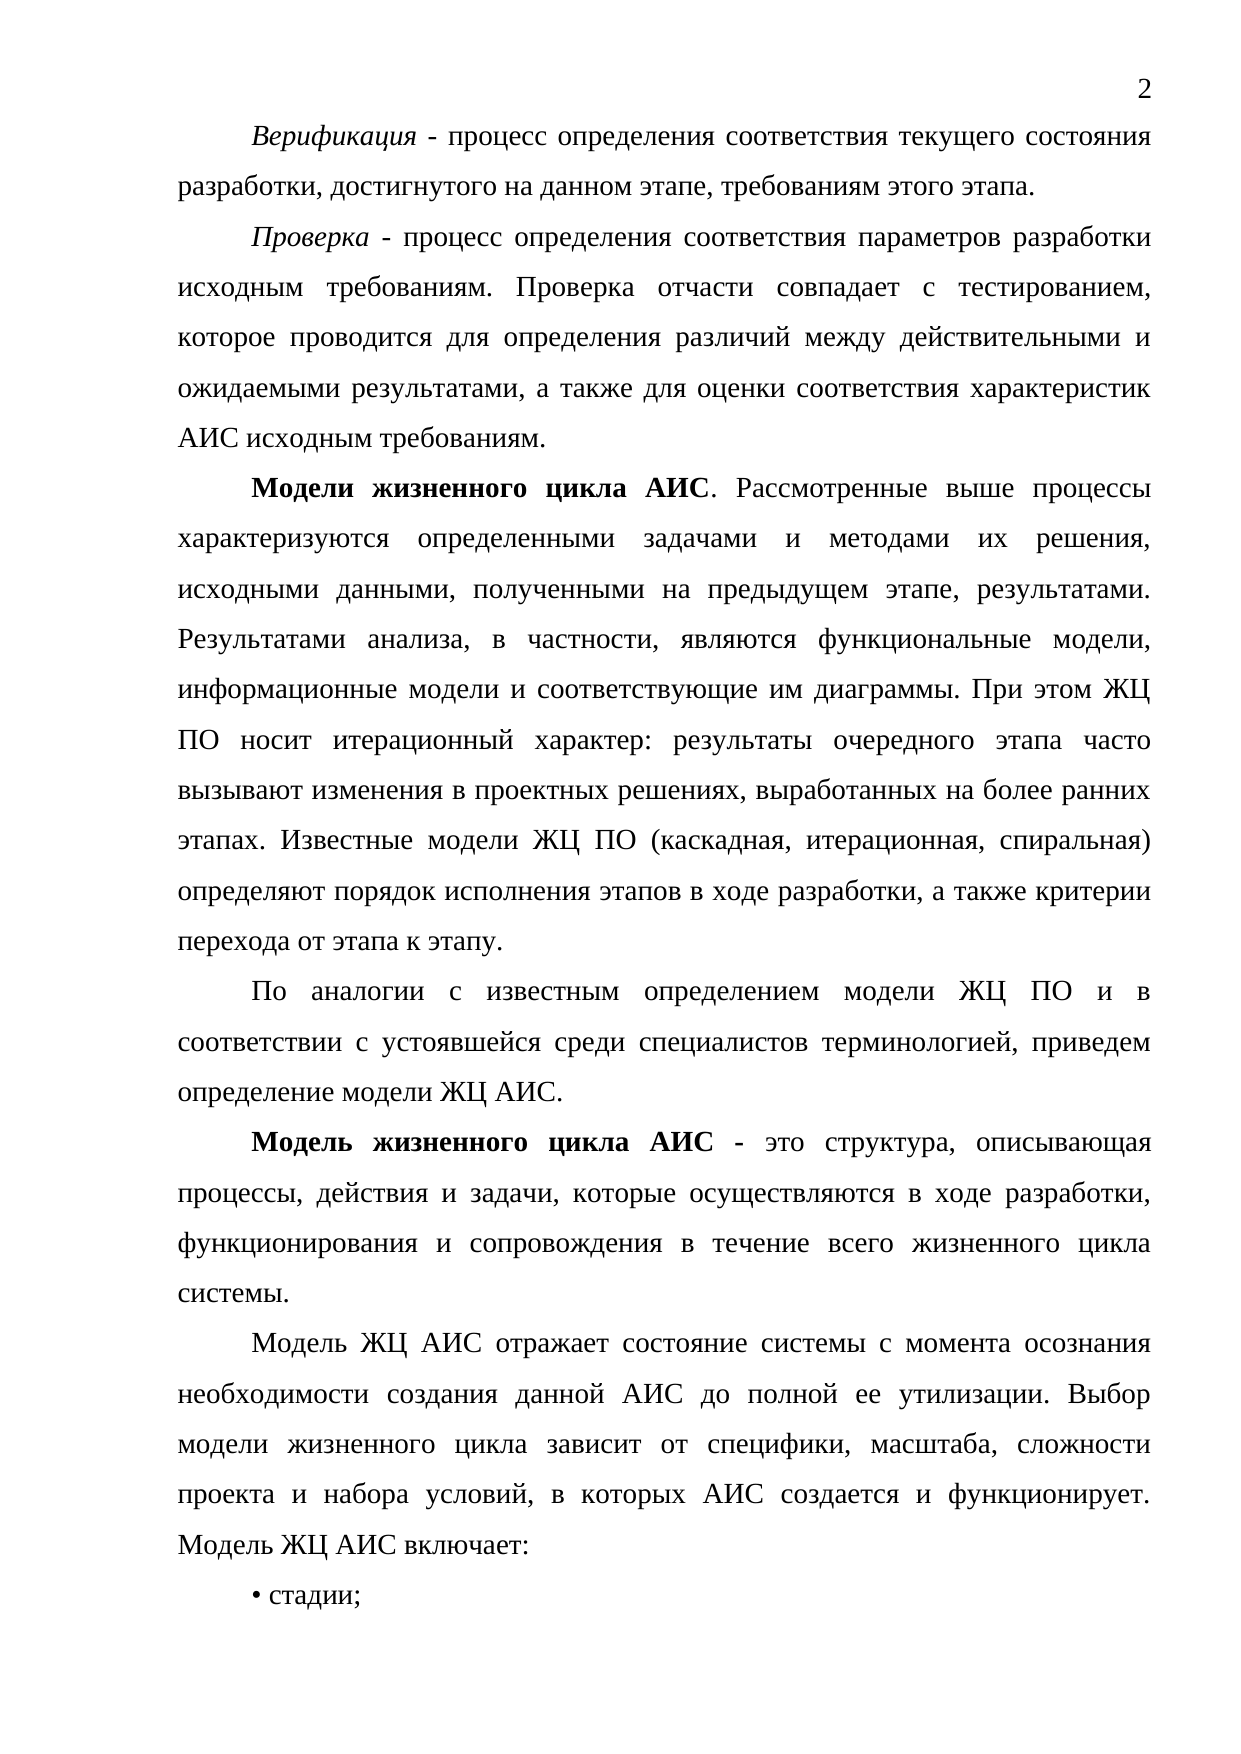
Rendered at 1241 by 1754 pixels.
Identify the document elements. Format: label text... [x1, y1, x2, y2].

text Верификация - процесс определения соответствия текущего состояния разработки, достигнутого на данном этапе, требованиям этого этапа. [177, 118, 1152, 202]
text По аналогии с известным определением модели ЖЦ ПО и в соответствии с устоявшейся среди специалистов терминологией, приведем определение модели ЖЦ АИС. [177, 973, 1152, 1108]
text Модель ЖЦ АИС отражает состояние системы с момента осознания необходимости создания данной АИС до полной ее утилизации. Выбор модели жизненного цикла зависит от специфики, масштаба, сложности проекта и набора условий, в которых АИС создается и функционирует. Модель ЖЦ АИС включает: [177, 1326, 1152, 1560]
text • стадии; [177, 1577, 1152, 1611]
text Модели жизненного цикла АИС. Рассмотренные выше процессы характеризуются определенными задачами и методами их решения, исходными данными, полученными на предыдущем этапе, результатами. Результатами анализа, в частности, являются функциональные модели, информационные модели и соответствующие им диаграммы. При этом ЖЦ ПО носит итерационный характер: результаты очередного этапа часто вызывают изменения в проектных решениях, выработанных на более ранних этапах. Известные модели ЖЦ ПО (каскадная, итерационная, спиральная) определяют порядок исполнения этапов в ходе разработки, а также критерии перехода от этапа к этапу. [177, 470, 1152, 957]
text Модель жизненного цикла АИС - это структура, описывающая процессы, действия и задачи, которые осуществляются в ходе разработки, функционирования и сопровождения в течение всего жизненного цикла системы. [177, 1124, 1152, 1309]
text Проверка - процесс определения соответствия параметров разработки исходным требованиям. Проверка отчасти совпадает с тестированием, которое проводится для определения различий между действительными и ожидаемыми результатами, а также для оценки соответствия характеристик АИС исходным требованиям. [177, 219, 1152, 453]
